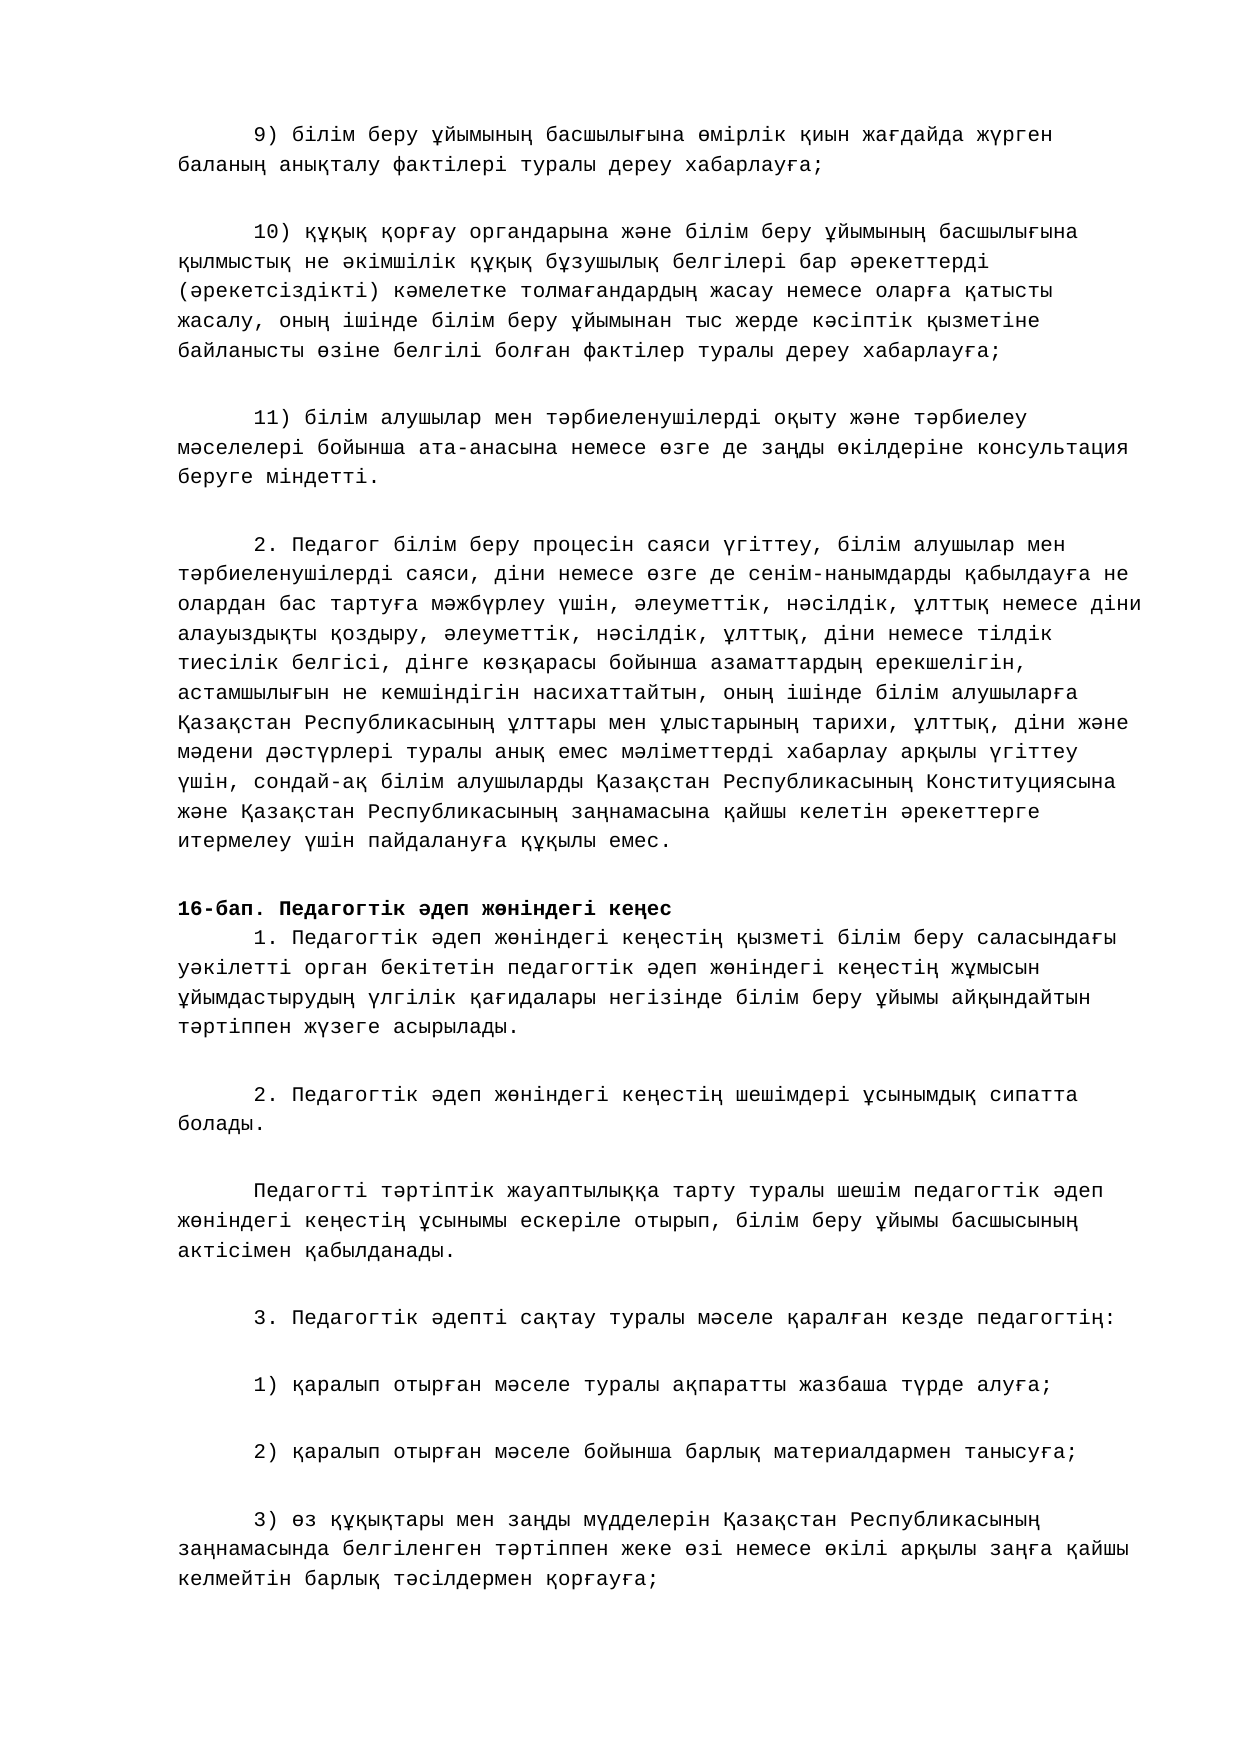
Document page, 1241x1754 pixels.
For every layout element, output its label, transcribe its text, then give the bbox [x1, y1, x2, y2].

text 1) қаралып отырған мәселе туралы ақпаратты жазбаша түрде алуға; [177, 1368, 1152, 1398]
text 9) білім беру ұйымының басшылығына өмірлік қиын жағдайда жүрген баланың анықталу фактілері туралы дереу хабарлауға; [177, 118, 1152, 177]
text 10) құқық қорғау органдарына және білім беру ұйымының басшылығына қылмыстық не әкімшілік құқық бұзушылық белгілері бар әрекеттерді (әрекетсіздікті) кәмелетке толмағандардың жасау немесе оларға қатысты жасалу, оның ішінде білім беру ұйымынан тыс жерде кәсіптік қызметіне байланысты өзіне белгілі болған фактілер туралы дереу хабарлауға; [177, 215, 1152, 363]
text 2. Педагогтік әдеп жөніндегі кеңестің шешімдері ұсынымдық сипатта болады. [177, 1077, 1152, 1137]
text 3) өз құқықтары мен заңды мүдделерін Қазақстан Республикасының заңнамасында белгіленген тәртіппен жеке өзі немесе өкілі арқылы заңға қайшы келмейтін барлық тәсілдермен қорғауға; [177, 1502, 1152, 1592]
text 3. Педагогтік әдепті сақтау туралы мәселе қаралған кезде педагогтің: [177, 1301, 1152, 1331]
text 16-бап. Педагогтік әдеп жөніндегі кеңес [177, 892, 1152, 921]
text 1. Педагогтік әдеп жөніндегі кеңестің қызметі білім беру саласындағы уәкілетті орган бекітетін педагогтік әдеп жөніндегі кеңестің жұмысын ұйымдастырудың үлгілік қағидалары негізінде білім беру ұйымы айқындайтын тәртіппен жүзеге асырылады. [177, 921, 1152, 1040]
text 2) қаралып отырған мәселе бойынша барлық материалдармен танысуға; [177, 1435, 1152, 1465]
text 2. Педагог білім беру процесін саяси үгіттеу, білім алушылар мен тәрбиеленушілерді саяси, діни немесе өзге де сенім-нанымдарды қабылдауға не олардан бас тартуға мәжбүрлеу үшін, әлеуметтік, нәсілдік, ұлттық немесе діни алауыздықты қоздыру, әлеуметтік, нәсілдік, ұлттық, діни немесе тілдік тиесілік белгісі, дінге көзқарасы бойынша азаматтардың ерекшелігін, астамшылығын не кемшіндігін насихаттайтын, оның ішінде білім алушыларға Қазақстан Республикасының ұлттары мен ұлыстарының тарихи, ұлттық, діни және мәдени дәстүрлері туралы анық емес мәліметтерді хабарлау арқылы үгіттеу үшін, сондай-ақ білім алушыларды Қазақстан Республикасының Конституциясына және Қазақстан Республикасының заңнамасына қайшы келетін әрекеттерге итермелеу үшін пайдалануға құқылы емес. [177, 527, 1152, 854]
text 11) білім алушылар мен тәрбиеленушілерді оқыту және тәрбиелеу мәселелері бойынша ата-анасына немесе өзге де заңды өкілдеріне консультация беруге міндетті. [177, 401, 1152, 490]
text Педагогті тәртіптік жауаптылыққа тарту туралы шешім педагогтік әдеп жөніндегі кеңестің ұсынымы ескеріле отырып, білім беру ұйымы басшысының актісімен қабылданады. [177, 1174, 1152, 1263]
